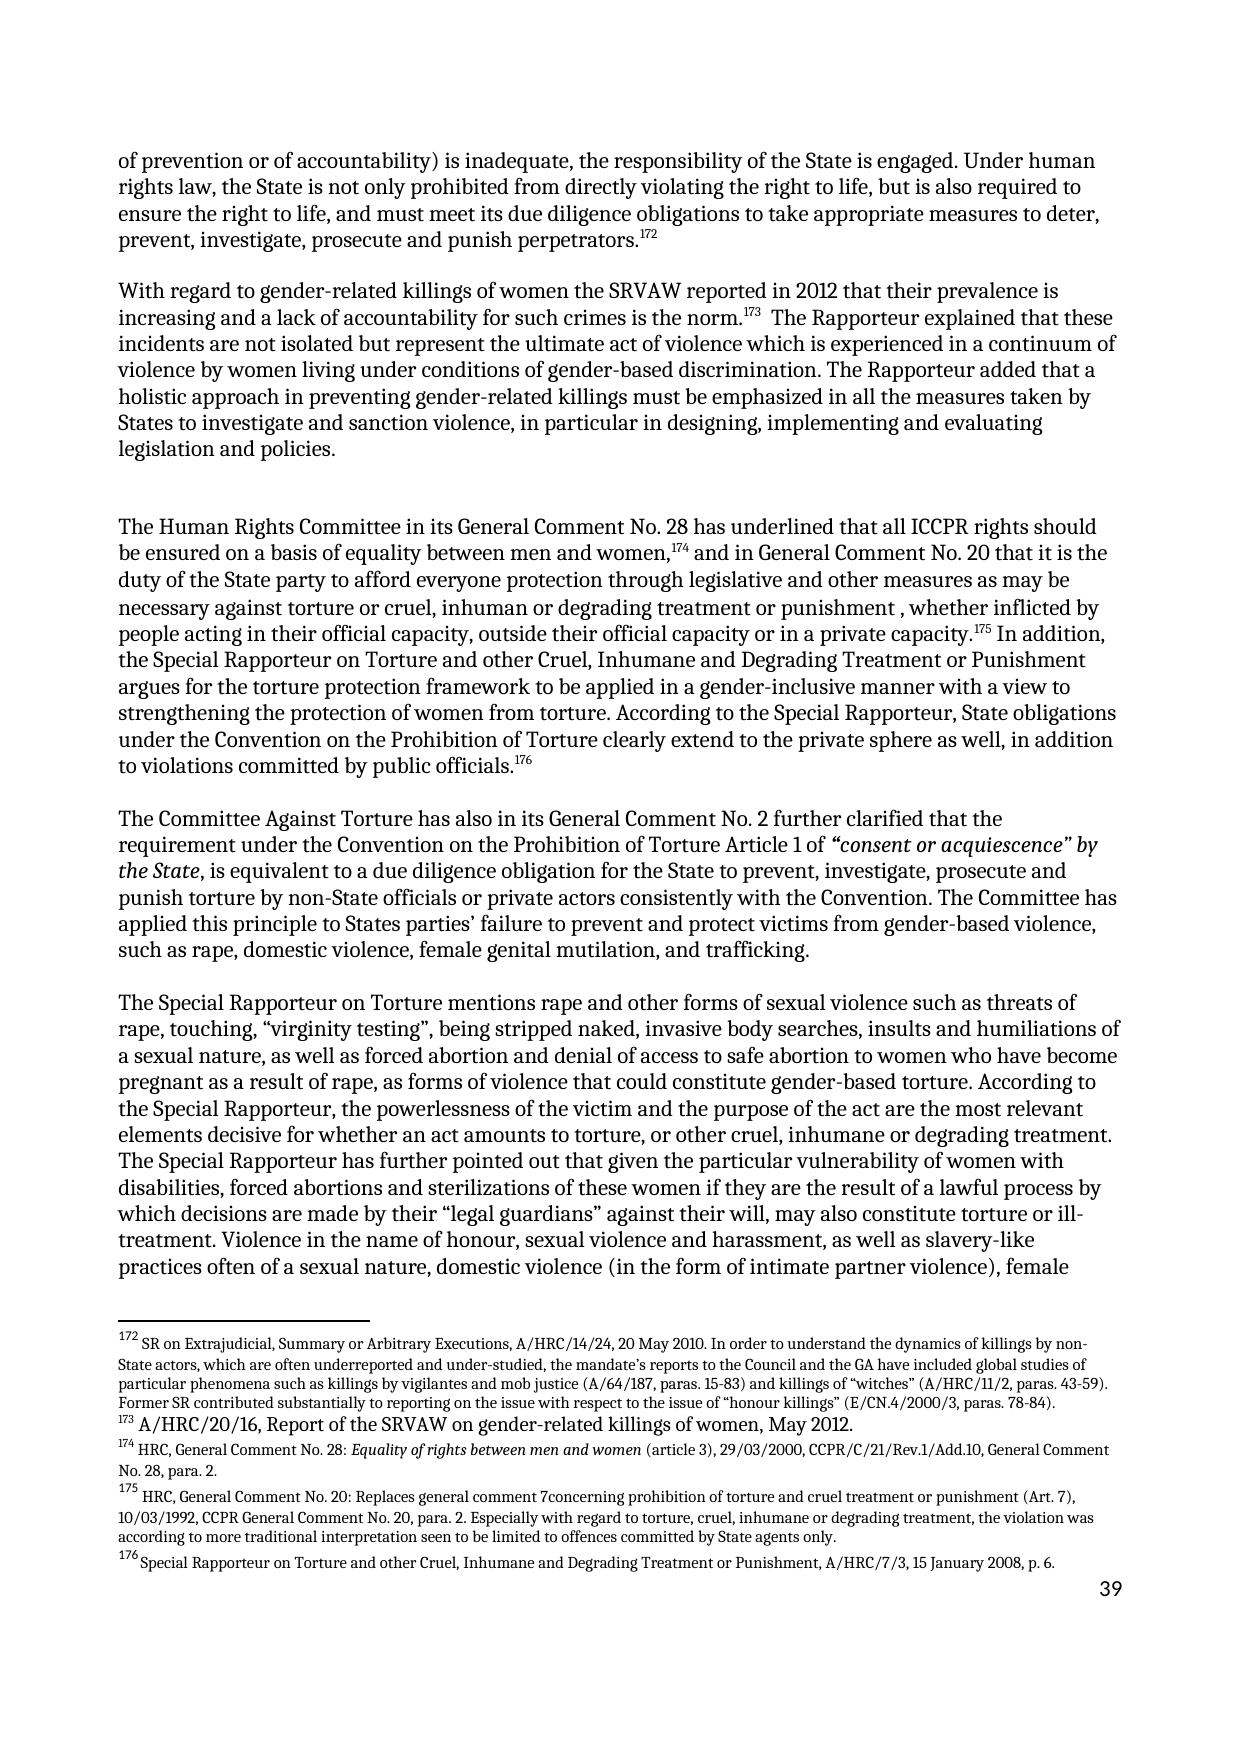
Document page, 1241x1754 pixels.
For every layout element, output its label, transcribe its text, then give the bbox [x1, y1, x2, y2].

text With regard to gender-related killings of women the SRVAW reported in 2012 that their prevalence is increasing and a lack of accountability for such crimes is the norm. The Rapporteur explained that these incidents are not isolated but represent the ultimate act of violence which is experienced in a continuum of violence by women living under conditions of gender-based discrimination. The Rapporteur added that a holistic approach in preventing gender-related killings must be emphasized in all the measures taken by States to investigate and sanction violence, in particular in designing, implementing and evaluating legislation and policies. [118, 278, 1122, 462]
text The Human Rights Committee in its General Comment No. 28 has underlined that all ICCPR rights should be ensured on a basis of equality between men and women, and in General Comment No. 20 that it is the duty of the State party to afford everyone protection through legislative and other measures as may be necessary against torture or cruel, inhuman or degrading treatment or punishment , whether inflicted by people acting in their official capacity, outside their official capacity or in a private capacity. In addition, the Special Rapporteur on Torture and other Cruel, Inhumane and Degrading Treatment or Punishment argues for the torture protection framework to be applied in a gender-inclusive manner with a view to strengthening the protection of women from torture. According to the Special Rapporteur, State obligations under the Convention on the Prohibition of Torture clearly extend to the private sphere as well, in addition to violations committed by public officials. [118, 514, 1122, 779]
text The Special Rapporteur on Extrajudicial Executions has also addressed killings committed by private actors, such as murders by gangs, vigilante justice, “honour killings” or domestic violence killings. According to the mandate, an isolated private killing is a domestic crime and does not give rise to State responsibility. However, where there is a pattern of killings and the Government’s response (in terms either of prevention or of accountability) is inadequate, the responsibility of the State is engaged. Under human rights law, the State is not only prohibited from directly violating the right to life, but is also required to ensure the right to life, and must meet its due diligence obligations to take appropriate measures to deter, prevent, investigate, prosecute and punish perpetrators. [118, 148, 1122, 253]
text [118, 990, 1122, 1280]
text The Committee Against Torture has also in its General Comment No. 2 further clarified that the requirement under the Convention on the Prohibition of Torture Article 1 of “consent or acquiescence” by the State, is equivalent to a due diligence obligation for the State to prevent, investigate, prosecute and punish torture by non-State officials or private actors consistently with the Convention. The Committee has applied this principle to States parties’ failure to prevent and protect victims from gender-based violence, such as rape, domestic violence, female genital mutilation, and trafficking. [118, 805, 1122, 963]
